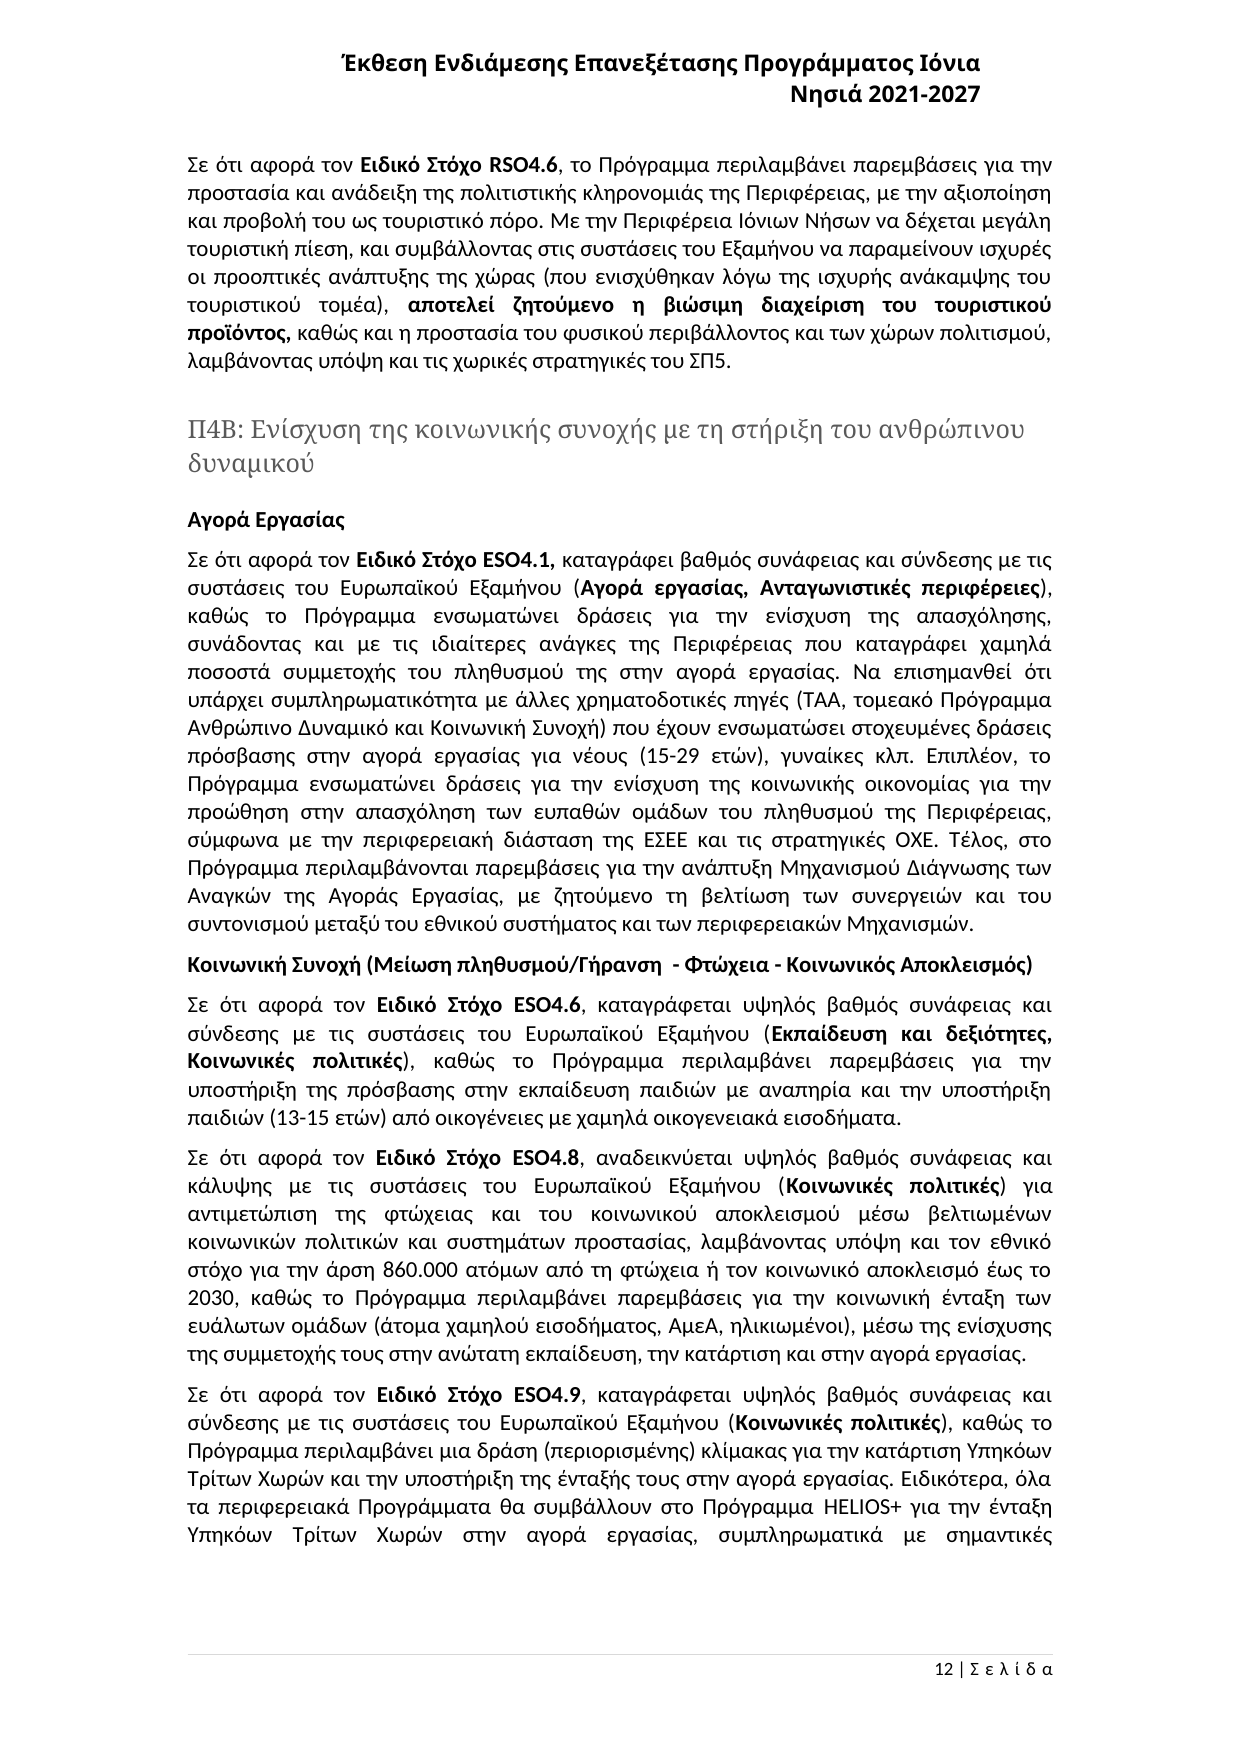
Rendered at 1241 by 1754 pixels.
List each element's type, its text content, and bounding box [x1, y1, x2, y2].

text Σε ότι αφορά τον Ειδικό Στόχο ESO4.1, καταγράφει βαθμός συνάφειας και σύνδεσης με τις συστάσεις του Ευρωπαϊκού Εξαμήνου (Αγορά εργασίας, Ανταγωνιστικές περιφέρειες), καθώς το Πρόγραμμα ενσωματώνει δράσεις για την ενίσχυση της απασχόλησης, συνάδοντας και με τις ιδιαίτερες ανάγκες της Περιφέρειας που καταγράφει χαμηλά ποσοστά συμμετοχής του πληθυσμού της στην αγορά εργασίας. Να επισημανθεί ότι υπάρχει συμπληρωματικότητα με άλλες χρηματοδοτικές πηγές (ΤΑΑ, τομεακό Πρόγραμμα Ανθρώπινο Δυναμικό και Κοινωνική Συνοχή) που έχουν ενσωματώσει στοχευμένες δράσεις πρόσβασης στην αγορά εργασίας για νέους (15-29 ετών), γυναίκες κλπ. Επιπλέον, το Πρόγραμμα ενσωματώνει δράσεις για την ενίσχυση της κοινωνικής οικονομίας για την προώθηση στην απασχόληση των ευπαθών ομάδων του πληθυσμού της Περιφέρειας, σύμφωνα με την περιφερειακή διάσταση της ΕΣΕΕ και τις στρατηγικές ΟΧΕ. Τέλος, στο Πρόγραμμα περιλαμβάνονται παρεμβάσεις για την ανάπτυξη Μηχανισμού Διάγνωσης των Αναγκών της Αγοράς Εργασίας, με ζητούμενο τη βελτίωση των συνεργειών και του συντονισμού μεταξύ του εθνικού συστήματος και των περιφερειακών Μηχανισμών. [187, 545, 1053, 938]
subtitle Π4Β: Ενίσχυση της κοινωνικής συνοχής με τη στήριξη του ανθρώπινου δυναμικού [187, 412, 1053, 480]
text Αγορά Εργασίας [187, 505, 1053, 533]
text Σε ότι αφορά τον Ειδικό Στόχο ESO4.8, αναδεικνύεται υψηλός βαθμός συνάφειας και κάλυψης με τις συστάσεις του Ευρωπαϊκού Εξαμήνου (Κοινωνικές πολιτικές) για αντιμετώπιση της φτώχειας και του κοινωνικού αποκλεισμού μέσω βελτιωμένων κοινωνικών πολιτικών και συστημάτων προστασίας, λαμβάνοντας υπόψη και τον εθνικό στόχο για την άρση 860.000 ατόμων από τη φτώχεια ή τον κοινωνικό αποκλεισμό έως το 2030, καθώς το Πρόγραμμα περιλαμβάνει παρεμβάσεις για την κοινωνική ένταξη των ευάλωτων ομάδων (άτομα χαμηλού εισοδήματος, ΑμεΑ, ηλικιωμένοι), μέσω της ενίσχυσης της συμμετοχής τους στην ανώτατη εκπαίδευση, την κατάρτιση και στην αγορά εργασίας. [187, 1143, 1053, 1367]
text Σε ότι αφορά τον Ειδικό Στόχο RSO4.6, το Πρόγραμμα περιλαμβάνει παρεμβάσεις για την προστασία και ανάδειξη της πολιτιστικής κληρονομιάς της Περιφέρειας, με την αξιοποίηση και προβολή του ως τουριστικό πόρο. Με την Περιφέρεια Ιόνιων Νήσων να δέχεται μεγάλη τουριστική πίεση, και συμβάλλοντας στις συστάσεις του Εξαμήνου να παραμείνουν ισχυρές οι προοπτικές ανάπτυξης της χώρας (που ενισχύθηκαν λόγω της ισχυρής ανάκαμψης του τουριστικού τομέα), αποτελεί ζητούμενο η βιώσιμη διαχείριση του τουριστικού προϊόντος, καθώς και η προστασία του φυσικού περιβάλλοντος και των χώρων πολιτισμού, λαμβάνοντας υπόψη και τις χωρικές στρατηγικές του ΣΠ5. [187, 150, 1053, 374]
text Κοινωνική Συνοχή (Μείωση πληθυσμού/Γήρανση - Φτώχεια - Κοινωνικός Αποκλεισμός) [187, 950, 1053, 978]
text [187, 1380, 1053, 1548]
text Σε ότι αφορά τον Ειδικό Στόχο ESO4.6, καταγράφεται υψηλός βαθμός συνάφειας και σύνδεσης με τις συστάσεις του Ευρωπαϊκού Εξαμήνου (Εκπαίδευση και δεξιότητες, Κοινωνικές πολιτικές), καθώς το Πρόγραμμα περιλαμβάνει παρεμβάσεις για την υποστήριξη της πρόσβασης στην εκπαίδευση παιδιών με αναπηρία και την υποστήριξη παιδιών (13-15 ετών) από οικογένειες με χαμηλά οικογενειακά εισοδήματα. [187, 991, 1053, 1131]
